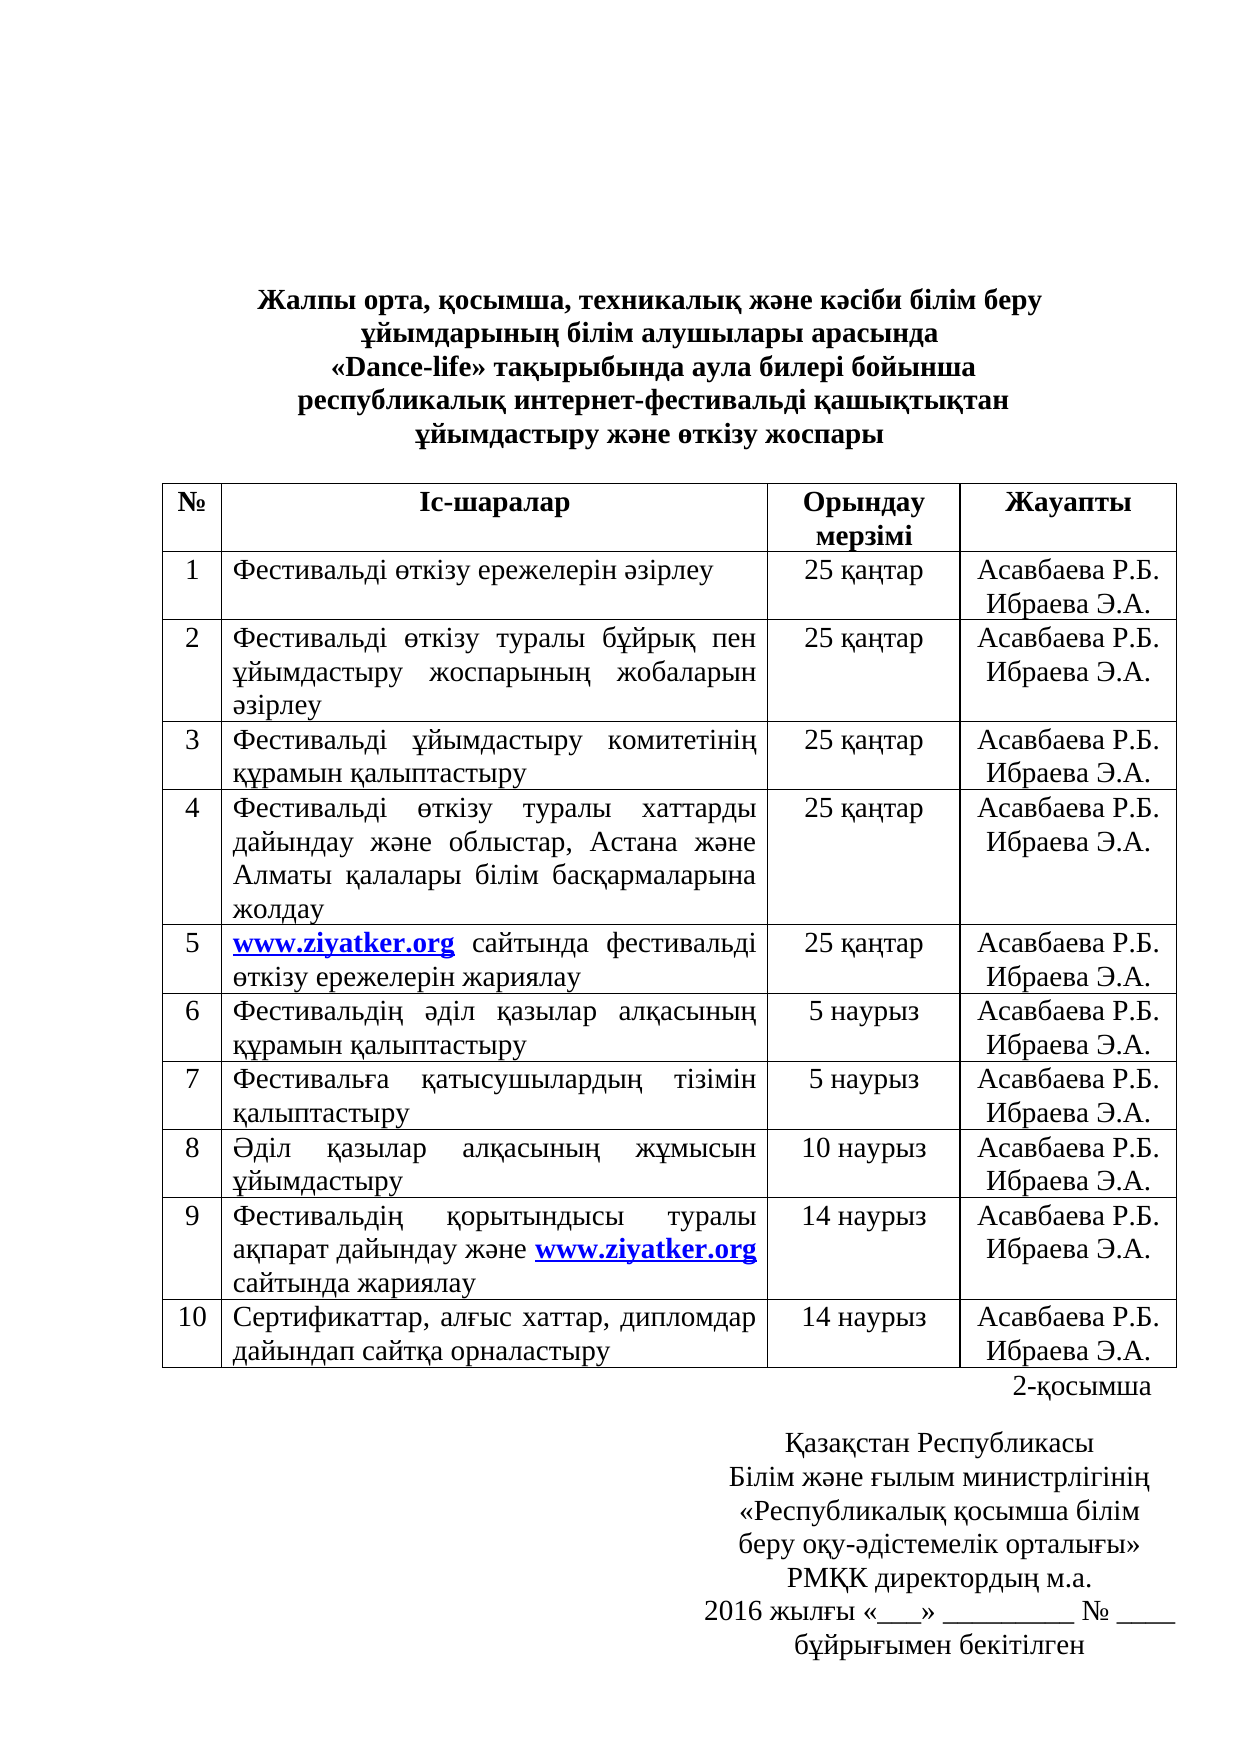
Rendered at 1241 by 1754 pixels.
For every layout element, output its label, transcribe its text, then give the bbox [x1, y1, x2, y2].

text ұйымдастыру және өткізу жоспары [148, 416, 1152, 449]
table_cell 3 [163, 722, 221, 789]
table_cell Асавбаева Р.Б. Ибраева Э.А. [961, 722, 1176, 789]
table_cell 25 қаңтар [768, 925, 959, 992]
table_cell Фестивальді өткізу туралы бұйрық пен ұйымдастыру жоспарының жобаларын әзірлеу [222, 620, 767, 721]
table_header Қазақстан Республикасы Білім және ғылым министрлігінің «Республикалық қосымша білім беру оқу-әдістемелік орталығы» РМҚК директордың м.а. 2016 жылғы «___» _________ № ____ бұйрығымен бекітілген [690, 1426, 1189, 1660]
table_cell 1 [163, 552, 221, 619]
table_cell 7 [163, 1062, 221, 1129]
table_cell Асавбаева Р.Б. Ибраева Э.А. [961, 1130, 1176, 1197]
table_cell Фестивальді өткізу ережелерін әзірлеу [222, 552, 767, 619]
table_cell Фестивальдің қорытындысы туралы ақпарат дайындау және www.ziyatker.org сайтында жариялау [222, 1198, 767, 1298]
text республикалық интернет-фестивальді қашықтықтан [148, 382, 1152, 416]
table_cell 2 [163, 620, 221, 721]
table_header Жауапты [961, 484, 1176, 551]
table_header № [163, 484, 221, 551]
text «Dance-life» тақырыбында аула билері бойынша [148, 349, 1152, 382]
table_cell 5 наурыз [768, 994, 959, 1061]
table_header Орындау мерзімі [768, 484, 959, 551]
table_cell 4 [163, 790, 221, 924]
table_cell Асавбаева Р.Б. Ибраева Э.А. [961, 790, 1176, 924]
table_cell Фестивальға қатысушылардың тізімін қалыптастыру [222, 1062, 767, 1129]
table_cell Асавбаева Р.Б. Ибраева Э.А. [961, 620, 1176, 721]
table_cell 10 [163, 1300, 221, 1367]
table_cell Асавбаева Р.Б. Ибраева Э.А. [961, 1062, 1176, 1129]
table_cell 5 наурыз [768, 1062, 959, 1129]
table_cell 14 наурыз [768, 1300, 959, 1367]
table_cell Фестивальді ұйымдастыру комитетінің құрамын қалыптастыру [222, 722, 767, 789]
table_cell Әділ қазылар алқасының жұмысын ұйымдастыру [222, 1130, 767, 1197]
table_cell 8 [163, 1130, 221, 1197]
table_cell 10 наурыз [768, 1130, 959, 1197]
table_cell 5 [163, 925, 221, 992]
table_cell 25 қаңтар [768, 620, 959, 721]
table_cell 14 наурыз [768, 1198, 959, 1298]
table_cell 25 қаңтар [768, 552, 959, 619]
text ұйымдарының білім алушылары арасында [148, 315, 1152, 349]
text Жалпы орта, қосымша, техникалық және кәсіби білім беру [148, 282, 1152, 315]
table_cell Фестивальдің әділ қазылар алқасының құрамын қалыптастыру [222, 994, 767, 1061]
table_cell Асавбаева Р.Б. Ибраева Э.А. [961, 925, 1176, 992]
table_header Іс-шаралар [222, 484, 767, 551]
table_cell Фестивальді өткізу туралы хаттарды дайындау және облыстар, Астана және Алматы қалалары білім басқармаларына жолдау [222, 790, 767, 924]
table_cell 25 қаңтар [768, 722, 959, 789]
table_cell 6 [163, 994, 221, 1061]
table_cell www.ziyatker.org сайтында фестивальді өткізу ережелерін жариялау [222, 925, 767, 992]
table_cell 25 қаңтар [768, 790, 959, 924]
table_cell Асавбаева Р.Б. Ибраева Э.А. [961, 552, 1176, 619]
table_cell Асавбаева Р.Б. Ибраева Э.А. [961, 994, 1176, 1061]
table_cell Сертификаттар, алғыс хаттар, дипломдар дайындап сайтқа орналастыру [222, 1300, 767, 1367]
table_cell Асавбаева Р.Б. Ибраева Э.А. [961, 1198, 1176, 1298]
text 2-қосымша [148, 1368, 1152, 1401]
table_cell Асавбаева Р.Б. Ибраева Э.А. [961, 1300, 1176, 1367]
table_cell 9 [163, 1198, 221, 1298]
